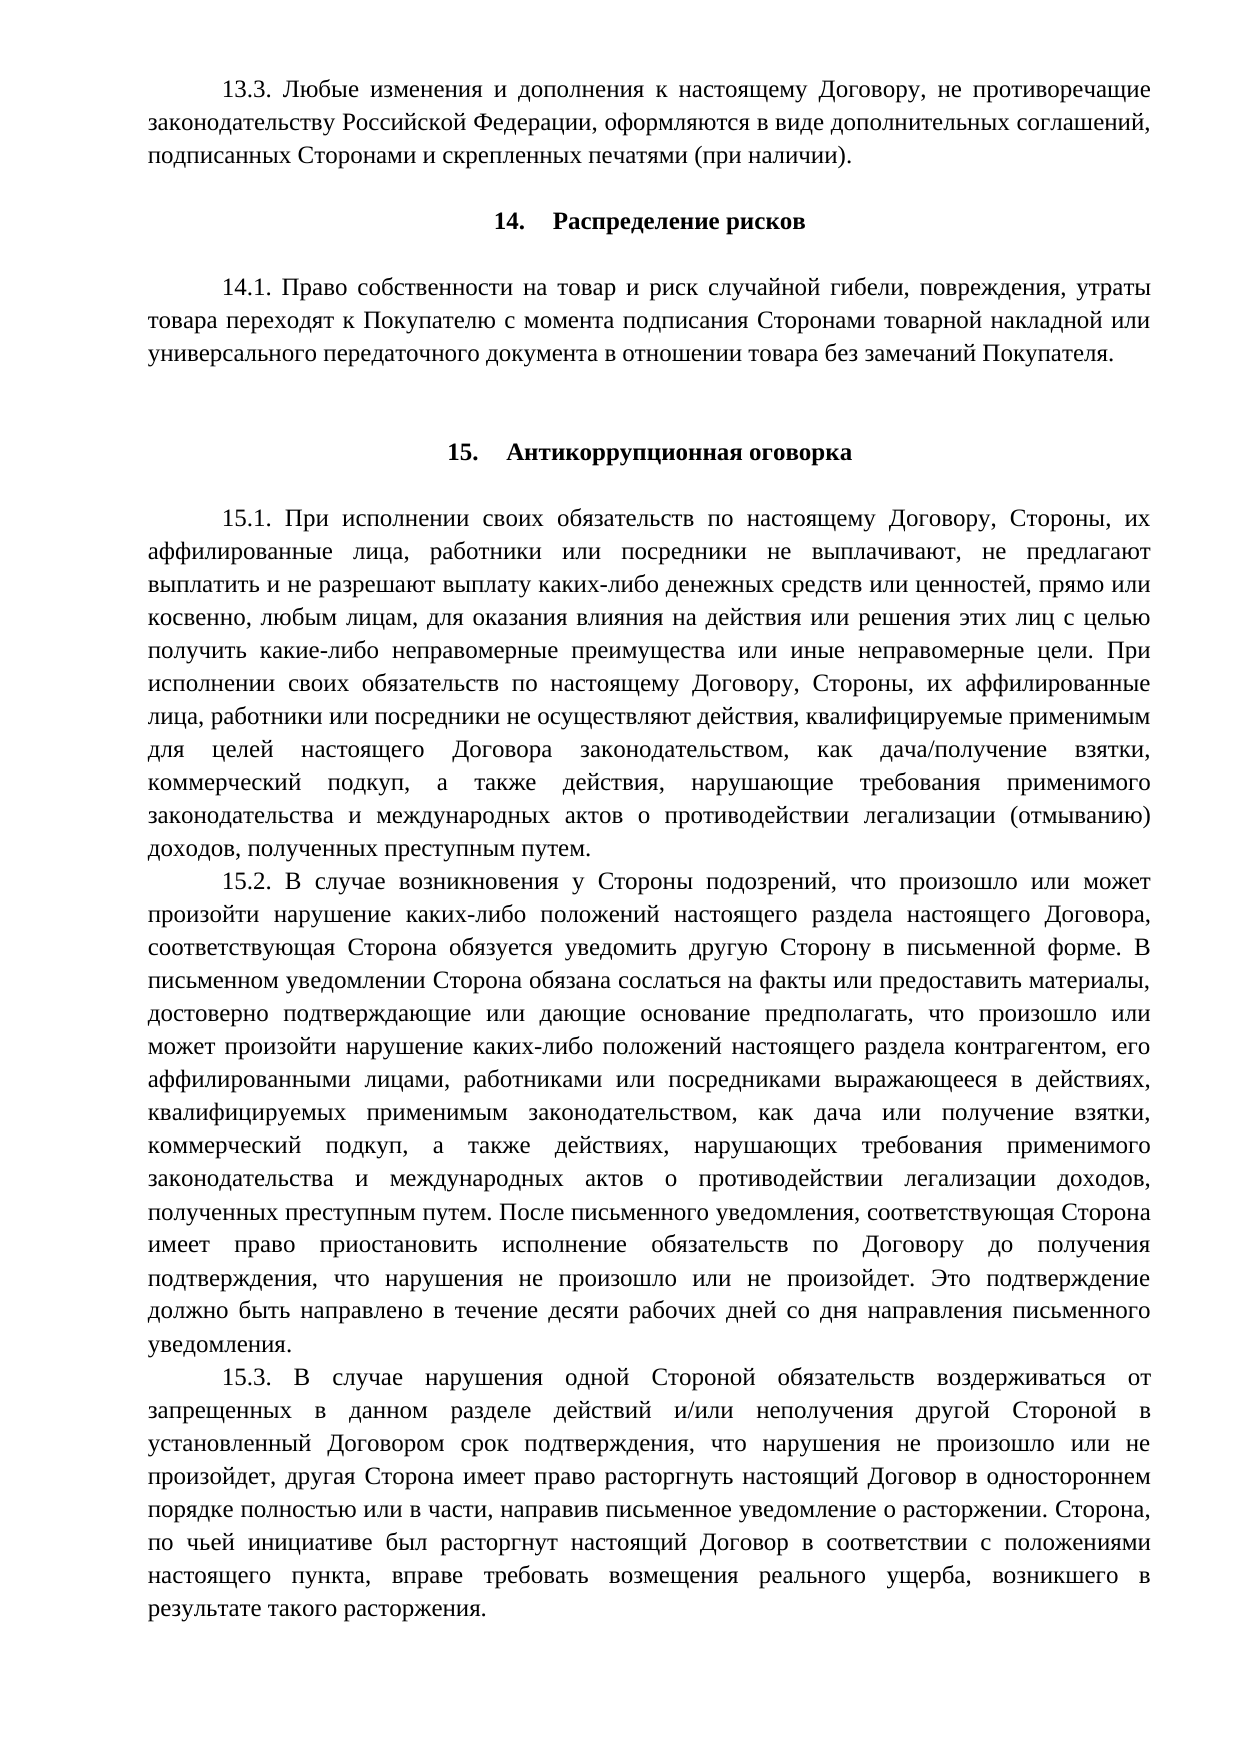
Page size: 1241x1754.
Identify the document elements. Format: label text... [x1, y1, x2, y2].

text 14.1. Право собственности на товар и риск случайной гибели, повреждения, утраты товара переходят к Покупателю с момента подписания Сторонами товарной накладной или универсального передаточного документа в отношении товара без замечаний Покупателя. [148, 272, 1152, 367]
text 15.3. В случае нарушения одной Стороной обязательств воздерживаться от запрещенных в данном разделе действий и/или неполучения другой Стороной в установленный Договором срок подтверждения, что нарушения не произошло или не произойдет, другая Сторона имеет право расторгнуть настоящий Договор в одностороннем порядке полностью или в части, направив письменное уведомление о расторжении. Сторона, по чьей инициативе был расторгнут настоящий Договор в соответствии с положениями настоящего пункта, вправе требовать возмещения реального ущерба, возникшего в результате такого расторжения. [148, 1362, 1152, 1622]
list Распределение рисков [148, 206, 1152, 235]
text 13.3. Любые изменения и дополнения к настоящему Договору, не противоречащие законодательству Российской Федерации, оформляются в виде дополнительных соглашений, подписанных Сторонами и скрепленных печатями (при наличии). [148, 74, 1152, 169]
list Антикоррупционная оговорка [148, 437, 1152, 466]
text 15.2. В случае возникновения у Стороны подозрений, что произошло или может произойти нарушение каких-либо положений настоящего раздела настоящего Договора, соответствующая Сторона обязуется уведомить другую Сторону в письменной форме. В письменном уведомлении Сторона обязана сослаться на факты или предоставить материалы, достоверно подтверждающие или дающие основание предполагать, что произошло или может произойти нарушение каких-либо положений настоящего раздела контрагентом, его аффилированными лицами, работниками или посредниками выражающееся в действиях, квалифицируемых применимым законодательством, как дача или получение взятки, коммерческий подкуп, а также действиях, нарушающих требования применимого законодательства и международных актов о противодействии легализации доходов, полученных преступным путем. После письменного уведомления, соответствующая Сторона имеет право приостановить исполнение обязательств по Договору до получения подтверждения, что нарушения не произошло или не произойдет. Это подтверждение должно быть направлено в течение десяти рабочих дней со дня направления письменного уведомления. [148, 866, 1152, 1357]
text 15.1. При исполнении своих обязательств по настоящему Договору, Стороны, их аффилированные лица, работники или посредники не выплачивают, не предлагают выплатить и не разрешают выплату каких-либо денежных средств или ценностей, прямо или косвенно, любым лицам, для оказания влияния на действия или решения этих лиц с целью получить какие-либо неправомерные преимущества или иные неправомерные цели. При исполнении своих обязательств по настоящему Договору, Стороны, их аффилированные лица, работники или посредники не осуществляют действия, квалифицируемые применимым для целей настоящего Договора законодательством, как дача/получение взятки, коммерческий подкуп, а также действия, нарушающие требования применимого законодательства и международных актов о противодействии легализации (отмыванию) доходов, полученных преступным путем. [148, 503, 1152, 862]
